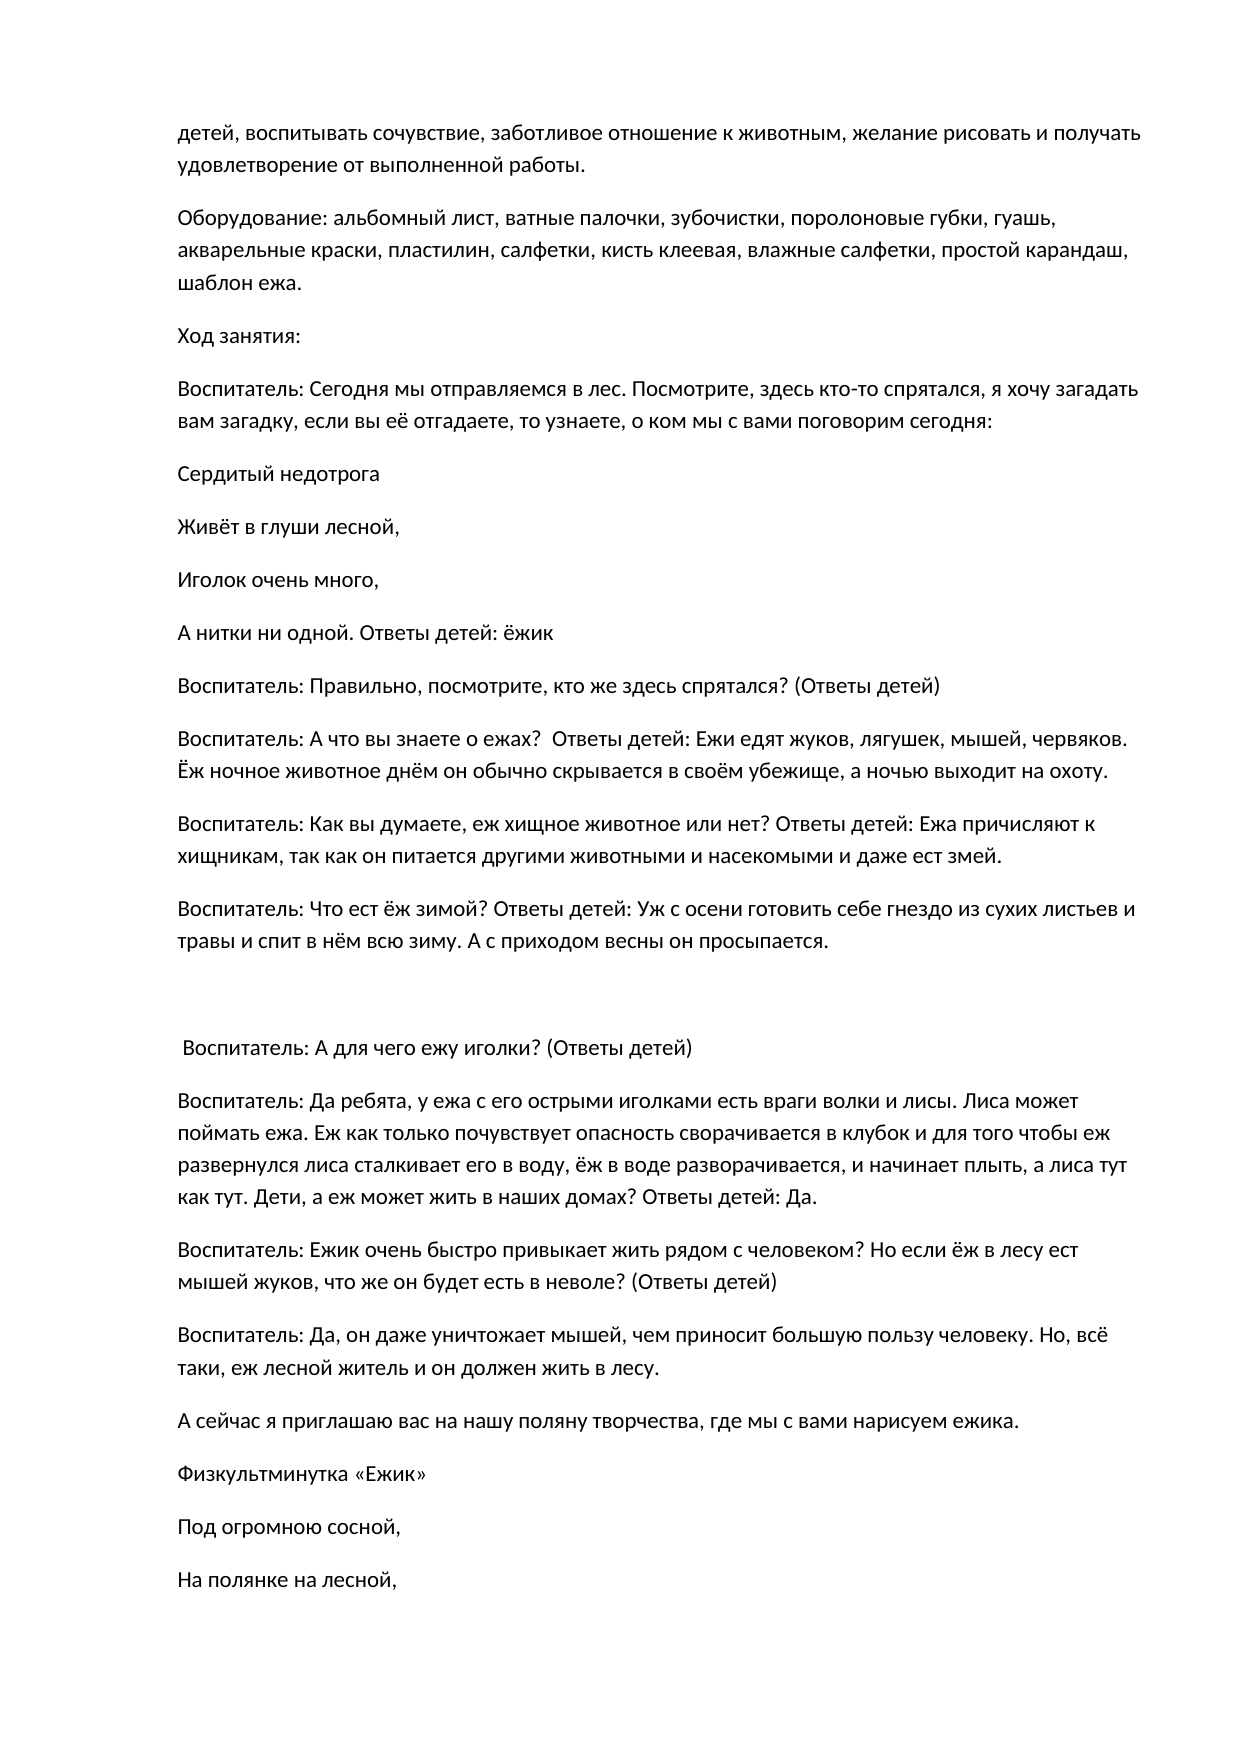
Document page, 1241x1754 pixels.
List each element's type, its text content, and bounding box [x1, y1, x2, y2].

text Иголок очень много, [177, 565, 1152, 593]
text А нитки ни одной. Ответы детей: ёжик [177, 618, 1152, 646]
text Воспитатель: Ежик очень быстро привыкает жить рядом с человеком? Но если ёж в лесу ест мышей жуков, что же он будет есть в неволе? (Ответы детей) [177, 1235, 1152, 1296]
text А сейчас я приглашаю вас на нашу поляну творчества, где мы с вами нарисуем ежика. [177, 1406, 1152, 1434]
text Воспитатель: Да, он даже уничтожает мышей, чем приносит большую пользу человеку. Но, всё таки, еж лесной житель и он должен жить в лесу. [177, 1321, 1152, 1381]
text Воспитатель: А что вы знаете о ежах? Ответы детей: Ежи едят жуков, лягушек, мышей, червяков. Ёж ночное животное днём он обычно скрывается в своём убежище, а ночью выходит на охоту. [177, 724, 1152, 784]
text Физкультминутка «Ежик» [177, 1459, 1152, 1487]
text На полянке на лесной, [177, 1565, 1152, 1593]
text Воспитатель: Да ребята, у ежа с его острыми иголками есть враги волки и лисы. Лиса может поймать ежа. Еж как только почувствует опасность сворачивается в клубок и для того чтобы еж развернулся лиса сталкивает его в воду, ёж в воде разворачивается, и начинает плыть, а лиса тут как тут. Дети, а еж может жить в наших домах? Ответы детей: Да. [177, 1086, 1152, 1210]
text Живёт в глуши лесной, [177, 512, 1152, 540]
text Ход занятия: [177, 321, 1152, 349]
text Оборудование: альбомный лист, ватные палочки, зубочистки, поролоновые губки, гуашь, акварельные краски, пластилин, салфетки, кисть клеевая, влажные салфетки, простой карандаш, шаблон ежа. [177, 203, 1152, 296]
text Воспитатель: Как вы думаете, еж хищное животное или нет? Ответы детей: Ежа причисляют к хищникам, так как он питается другими животными и насекомыми и даже ест змей. [177, 809, 1152, 869]
text Воспитатель: А для чего ежу иголки? (Ответы детей) [177, 1033, 1152, 1061]
text Сердитый недотрога [177, 459, 1152, 487]
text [177, 118, 1152, 178]
text Под огромною сосной, [177, 1512, 1152, 1540]
text Воспитатель: Сегодня мы отправляемся в лес. Посмотрите, здесь кто-то спрятался, я хочу загадать вам загадку, если вы её отгадаете, то узнаете, о ком мы с вами поговорим сегодня: [177, 374, 1152, 434]
text Воспитатель: Что ест ёж зимой? Ответы детей: Уж с осени готовить себе гнездо из сухих листьев и травы и спит в нём всю зиму. А с приходом весны он просыпается. [177, 894, 1152, 955]
text Воспитатель: Правильно, посмотрите, кто же здесь спрятался? (Ответы детей) [177, 671, 1152, 699]
